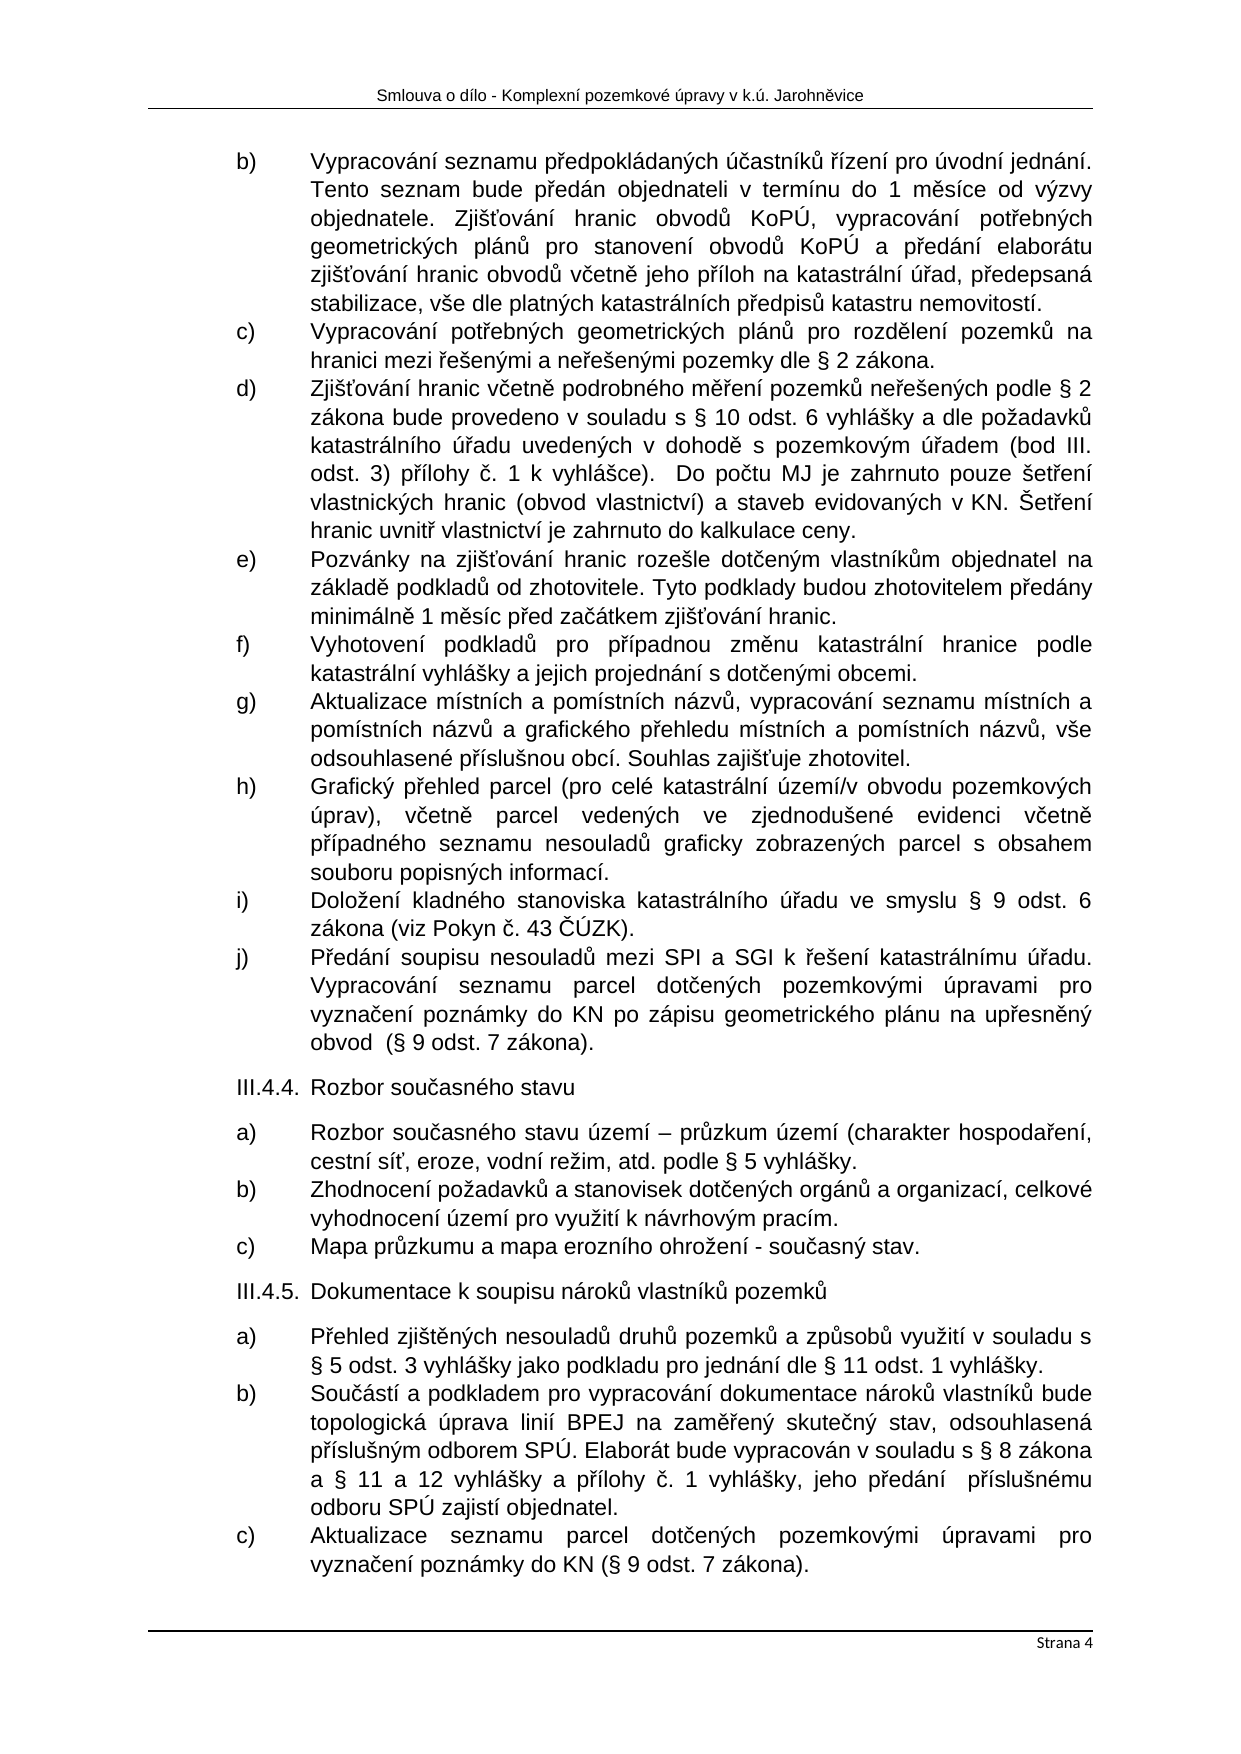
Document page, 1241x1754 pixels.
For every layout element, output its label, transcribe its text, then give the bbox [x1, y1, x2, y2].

text Mapa průzkumu a mapa erozního ohrožení - současný stav. [236, 1233, 1093, 1259]
text Vypracování seznamu předpokládaných účastníků řízení pro úvodní jednání. Tento seznam bude předán objednateli v termínu do 1 měsíce od výzvy objednatele. Zjišťování hranic obvodů KoPÚ, vypracování potřebných geometrických plánů pro stanovení obvodů KoPÚ a předání elaborátu zjišťování hranic obvodů včetně jeho příloh na katastrální úřad, předepsaná stabilizace, vše dle platných katastrálních předpisů katastru nemovitostí. [236, 148, 1093, 316]
text Vyhotovení podkladů pro případnou změnu katastrální hranice podle katastrální vyhlášky a jejich projednání s dotčenými obcemi. [236, 631, 1093, 686]
text Zjišťování hranic včetně podrobného měření pozemků neřešených podle § 2 zákona bude provedeno v souladu s § 10 odst. 6 vyhlášky a dle požadavků katastrálního úřadu uvedených v dohodě s pozemkovým úřadem (bod III. odst. 3) přílohy č. 1 k vyhlášce). Do počtu MJ je zahrnuto pouze šetření vlastnických hranic (obvod vlastnictví) a staveb evidovaných v KN. Šetření hranic uvnitř vlastnictví je zahrnuto do kalkulace ceny. [236, 375, 1093, 544]
text Dokumentace k soupisu nároků vlastníků pozemků [236, 1278, 1093, 1304]
text Předání soupisu nesouladů mezi SPI a SGI k řešení katastrálnímu úřadu. Vypracování seznamu parcel dotčených pozemkovými úpravami pro vyznačení poznámky do KN po zápisu geometrického plánu na upřesněný obvod (§ 9 odst. 7 zákona). [236, 944, 1093, 1056]
text Aktualizace místních a pomístních názvů, vypracování seznamu místních a pomístních názvů a grafického přehledu místních a pomístních názvů, vše odsouhlasené příslušnou obcí. Souhlas zajišťuje zhotovitel. [236, 688, 1093, 771]
text Pozvánky na zjišťování hranic rozešle dotčeným vlastníkům objednatel na základě podkladů od zhotovitele. Tyto podklady budou zhotovitelem předány minimálně 1 měsíc před začátkem zjišťování hranic. [236, 546, 1093, 629]
text Rozbor současného stavu území – průzkum území (charakter hospodaření, cestní síť, eroze, vodní režim, atd. podle § 5 vyhlášky. [236, 1119, 1093, 1174]
text Grafický přehled parcel (pro celé katastrální území/v obvodu pozemkových úprav), včetně parcel vedených ve zjednodušené evidenci včetně případného seznamu nesouladů graficky zobrazených parcel s obsahem souboru popisných informací. [236, 773, 1093, 885]
text Vypracování potřebných geometrických plánů pro rozdělení pozemků na hranici mezi řešenými a neřešenými pozemky dle § 2 zákona. [236, 318, 1093, 373]
text Přehled zjištěných nesouladů druhů pozemků a způsobů využití v souladu s § 5 odst. 3 vyhlášky jako podkladu pro jednání dle § 11 odst. 1 vyhlášky. [236, 1323, 1093, 1378]
text Doložení kladného stanoviska katastrálního úřadu ve smyslu § 9 odst. 6 zákona (viz Pokyn č. 43 ČÚZK). [236, 887, 1093, 942]
text Zhodnocení požadavků a stanovisek dotčených orgánů a organizací, celkové vyhodnocení území pro využití k návrhovým pracím. [236, 1176, 1093, 1231]
text Aktualizace seznamu parcel dotčených pozemkovými úpravami pro vyznačení poznámky do KN (§ 9 odst. 7 zákona). [236, 1522, 1093, 1577]
text Rozbor současného stavu [236, 1074, 1093, 1101]
text Součástí a podkladem pro vypracování dokumentace nároků vlastníků bude topologická úprava linií BPEJ na zaměřený skutečný stav, odsouhlasená příslušným odborem SPÚ. Elaborát bude vypracován v souladu s § 8 zákona a § 11 a 12 vyhlášky a přílohy č. 1 vyhlášky, jeho předání příslušnému odboru SPÚ zajistí objednatel. [236, 1380, 1093, 1520]
